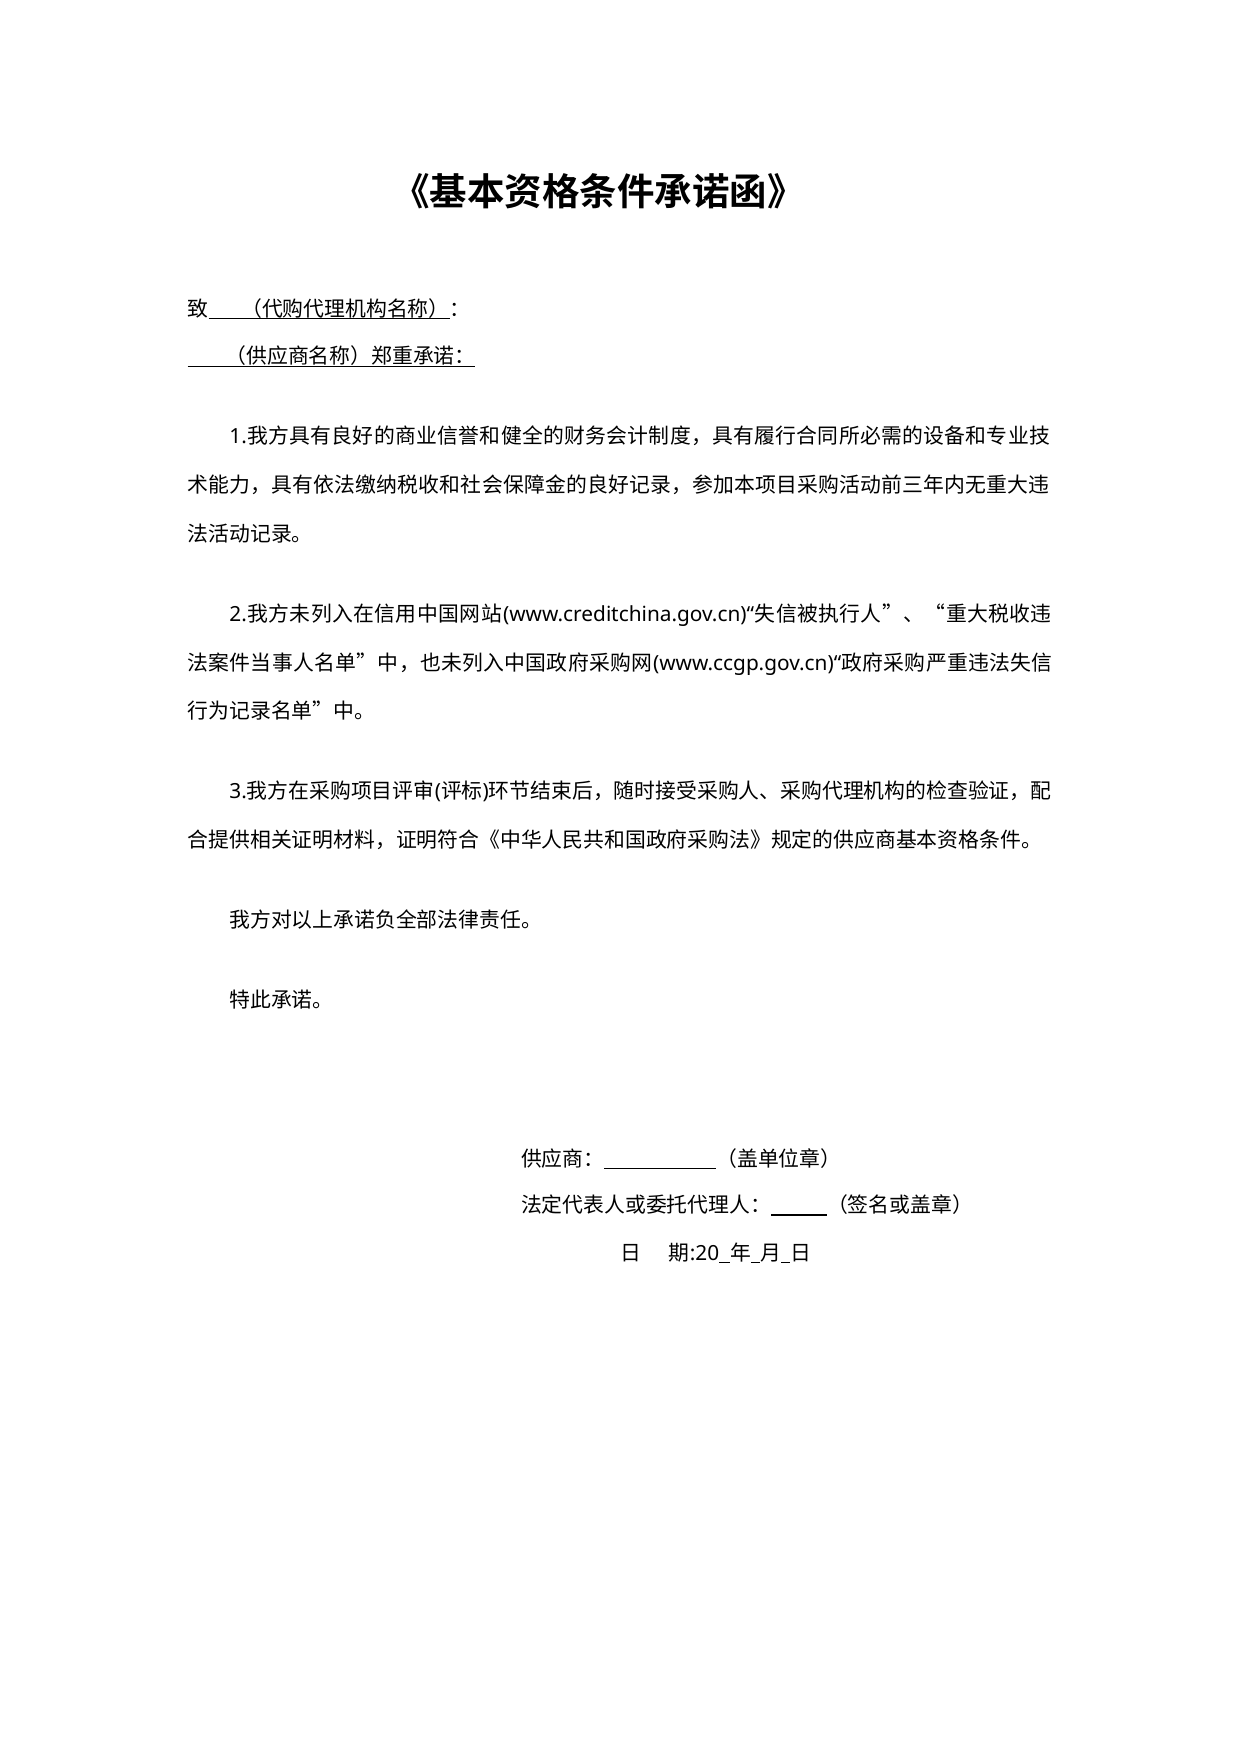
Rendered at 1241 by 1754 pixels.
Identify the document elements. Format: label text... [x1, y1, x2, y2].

text 3.我方在采购项目评审(评标)环节结束后，随时接受采购人、采购代理机构的检查验证，配合提供相关证明材料，证明符合《中华人民共和国政府采购法》规定的供应商基本资格条件。 [187, 774, 1053, 855]
text 法定代表人或委托代理人： （签名或盖章） [187, 1187, 1053, 1220]
text 我方对以上承诺负全部法律责任。 [187, 902, 1053, 935]
text （供应商名称）郑重承诺： [187, 338, 1053, 371]
text 1.我方具有良好的商业信誉和健全的财务会计制度，具有履行合同所必需的设备和专业技术能力，具有依法缴纳税收和社会保障金的良好记录，参加本项目采购活动前三年内无重大违法活动记录。 [187, 418, 1053, 548]
text 供应商： （盖单位章） [187, 1142, 1053, 1172]
text 日 期:20 年 月 日 [187, 1235, 1053, 1267]
text 致 （代购代理机构名称）： [187, 291, 1053, 323]
text 2.我方未列入在信用中国网站(www.creditchina.gov.cn)“失信被执行人”、“重大税收违法案件当事人名单”中，也未列入中国政府采购网(www.ccgp.gov.cn)“政府采购严重违法失信行为记录名单”中。 [187, 596, 1053, 726]
text 特此承诺。 [187, 983, 1053, 1015]
text 《基本资格条件承诺函》 [187, 162, 1009, 216]
